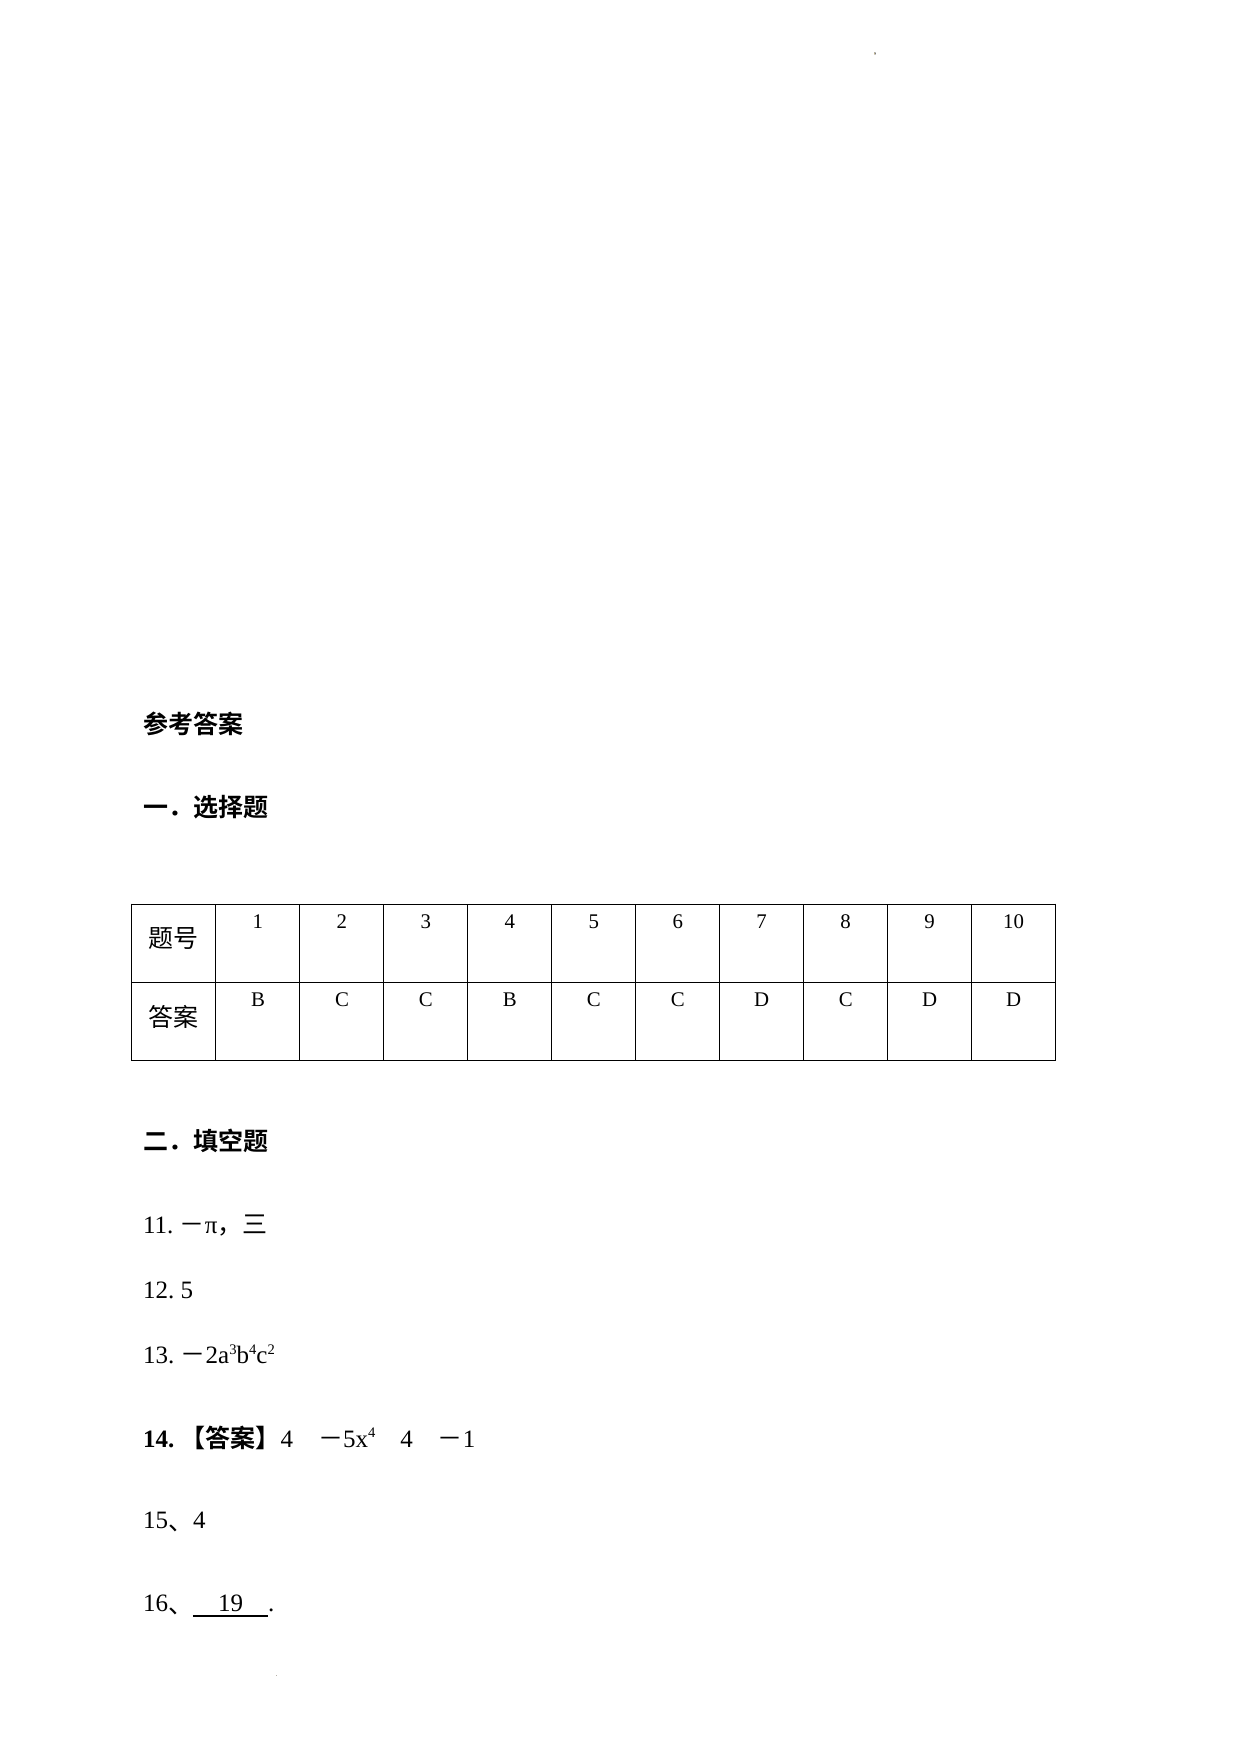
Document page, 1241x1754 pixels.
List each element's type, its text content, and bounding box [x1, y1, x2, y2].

table_cell C [636, 983, 719, 1059]
table_cell D [888, 983, 971, 1059]
table_header 10 [972, 905, 1055, 982]
table_header 题号 [132, 905, 215, 982]
table_header 4 [468, 905, 551, 982]
table_header 6 [636, 905, 719, 982]
text 参考答案 [143, 690, 1097, 755]
table_header 1 [216, 905, 299, 982]
table_cell D [972, 983, 1055, 1059]
text 14. 【答案】4 －5x4 4 －1 [143, 1404, 1097, 1469]
table_cell 答案 [132, 983, 215, 1059]
table_cell C [804, 983, 887, 1059]
table_cell C [300, 983, 383, 1059]
table_cell B [216, 983, 299, 1059]
table_header 3 [384, 905, 467, 982]
table_header 9 [888, 905, 971, 982]
text 13. －2a3b4c2 [143, 1321, 1097, 1386]
text 二．填空题 [143, 1107, 1097, 1172]
table_header 2 [300, 905, 383, 982]
table_cell B [468, 983, 551, 1059]
text 15、4 [143, 1487, 1097, 1552]
text 一．选择题 [143, 773, 1097, 838]
table_cell C [384, 983, 467, 1059]
table_cell C [552, 983, 635, 1059]
text 16、 19 . [143, 1570, 1097, 1635]
table_cell D [720, 983, 803, 1059]
table_header 5 [552, 905, 635, 982]
text 12. 5 [143, 1274, 1097, 1306]
table_header 7 [720, 905, 803, 982]
text 11. －π，三 [143, 1191, 1097, 1256]
table_header 8 [804, 905, 887, 982]
